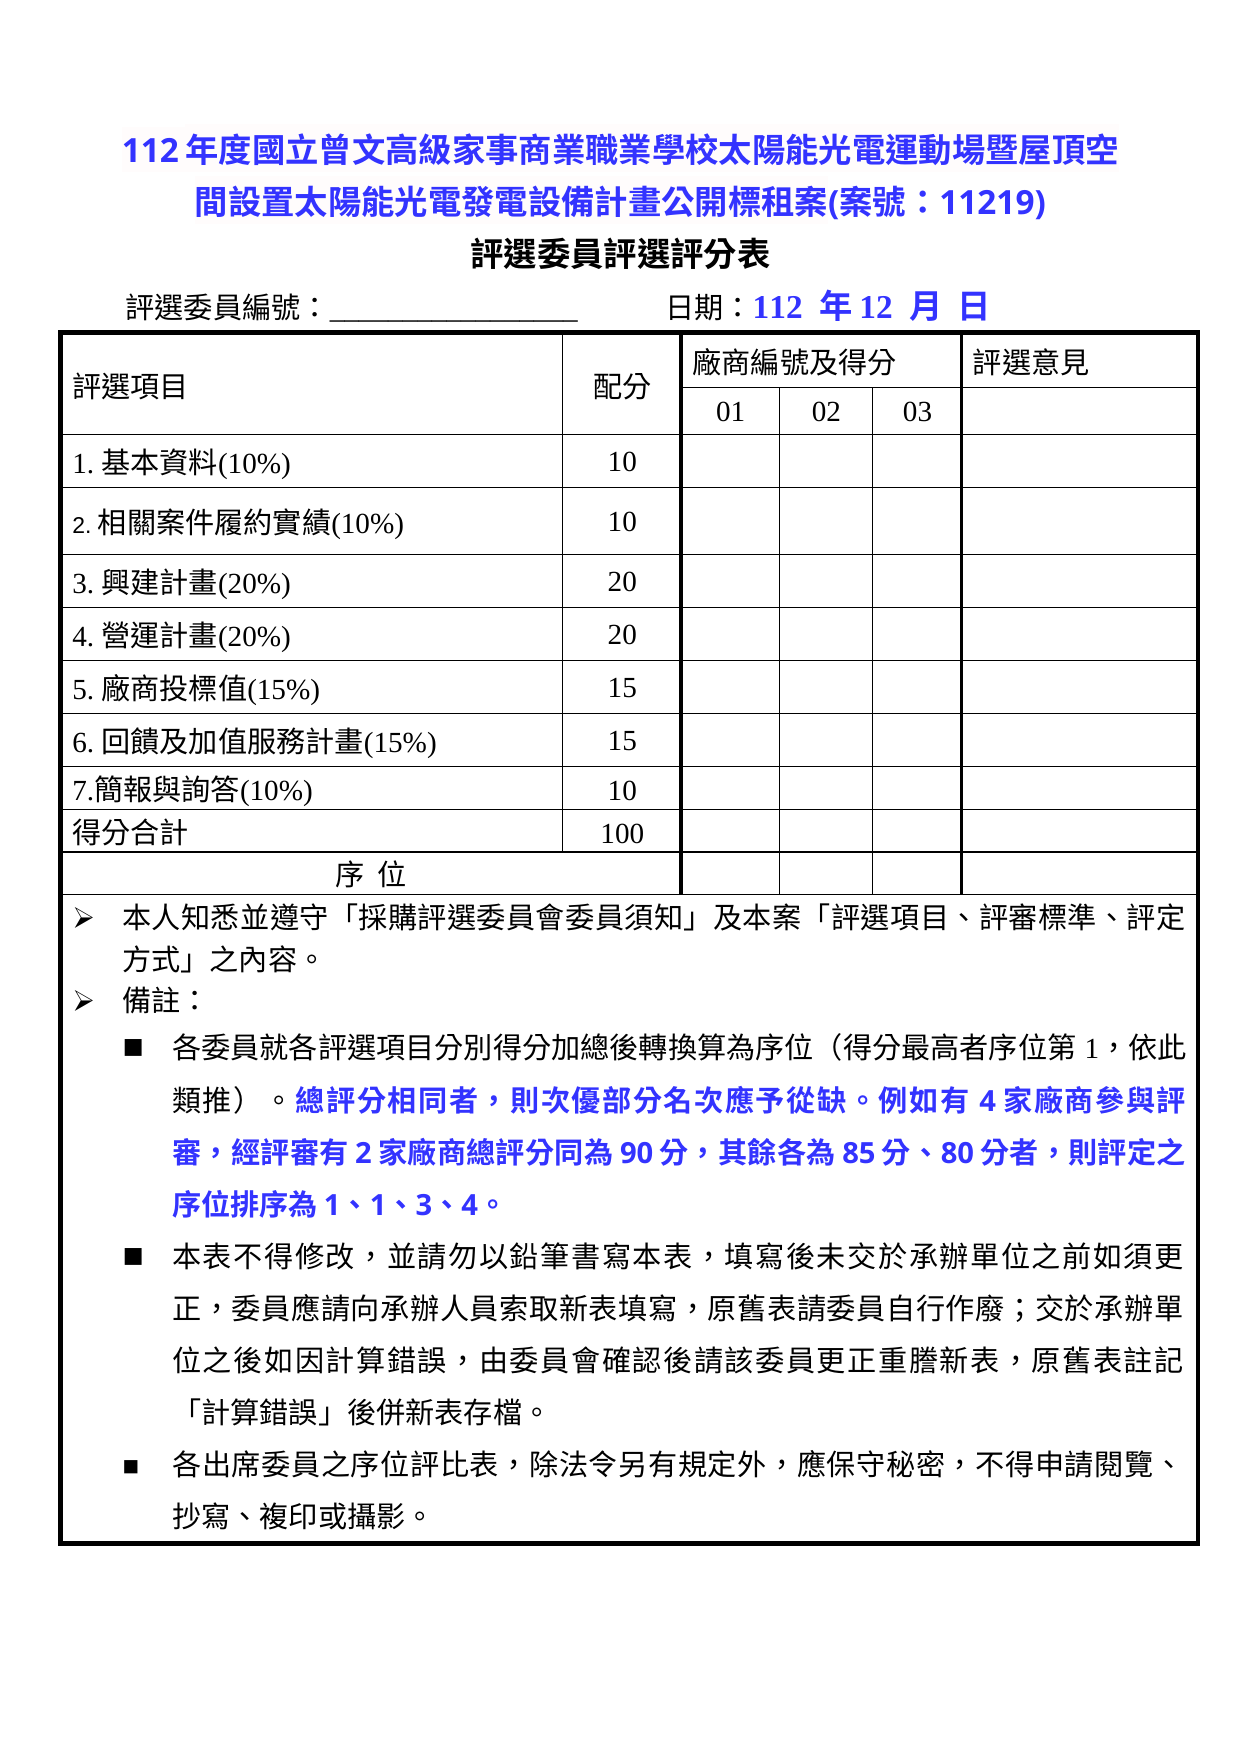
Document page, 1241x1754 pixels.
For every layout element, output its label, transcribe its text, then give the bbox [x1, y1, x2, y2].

table_cell [683, 714, 779, 766]
table_cell [873, 608, 960, 660]
table_cell 02 [780, 388, 872, 434]
table_cell [780, 608, 872, 660]
table_cell [963, 767, 1196, 809]
table_cell [963, 608, 1196, 660]
table_cell [873, 853, 960, 894]
table_cell 15 [563, 714, 679, 766]
table_cell [873, 488, 960, 553]
table_cell [780, 488, 872, 553]
table_cell [873, 810, 960, 851]
table_cell [683, 661, 779, 713]
table_cell [963, 488, 1196, 553]
table_cell [873, 767, 960, 809]
table_header 評選意見 [963, 335, 1196, 387]
table_cell 7.簡報與詢答(10%) [63, 767, 562, 809]
table_cell [873, 714, 960, 766]
table_cell 興建計畫(20%) [63, 555, 562, 607]
table_cell 回饋及加值服務計畫(15%) [63, 714, 562, 766]
table_cell [780, 435, 872, 487]
table_cell [780, 853, 872, 894]
table_cell 得分合計 [63, 810, 562, 851]
table_cell 廠商投標值(15%) [63, 661, 562, 713]
table_cell 15 [563, 661, 679, 713]
table_cell [873, 435, 960, 487]
table_cell 營運計畫(20%) [63, 608, 562, 660]
table_cell [963, 661, 1196, 713]
text 評選委員評選評分表 [118, 226, 1122, 278]
table_cell [963, 810, 1196, 851]
table_cell 10 [563, 488, 679, 553]
table_cell [963, 853, 1196, 894]
table_cell [683, 810, 779, 851]
text 112年度國立曾文高級家事商業職業學校太陽能光電運動場暨屋頂空間設置太陽能光電發電設備計畫公開標租案(案號：11219) [118, 122, 1122, 226]
table_cell [963, 388, 1196, 434]
table_cell 01 [683, 388, 779, 434]
table_cell [873, 555, 960, 607]
table_header 廠商編號及得分 [683, 335, 960, 387]
table_cell [963, 714, 1196, 766]
table_cell [780, 767, 872, 809]
table_cell 10 [563, 767, 679, 809]
table_cell [683, 853, 779, 894]
table_cell 序 位 [63, 853, 679, 894]
table_cell [683, 767, 779, 809]
table_cell [963, 435, 1196, 487]
table_cell [683, 435, 779, 487]
table_cell 20 [563, 555, 679, 607]
table_cell [683, 608, 779, 660]
table_cell [683, 555, 779, 607]
table_cell [780, 555, 872, 607]
table_cell [873, 661, 960, 713]
table_cell 03 [873, 388, 960, 434]
table_cell 20 [563, 608, 679, 660]
table_cell [683, 488, 779, 553]
table_header 評選項目 [63, 335, 562, 434]
text 評選委員編號：_________________ 日期：112 年12 月 日 [118, 278, 1122, 330]
table_header 配分 [563, 335, 679, 434]
table_cell 基本資料(10%) [63, 435, 562, 487]
table_cell [780, 661, 872, 713]
table_cell 10 [563, 435, 679, 487]
table_cell 本人知悉並遵守「採購評選委員會委員須知」及本案「評選項目、評審標準、評定方式」之內容。 備註： 各委員就各評選項目分別得分加總後轉換算為序位（得分最高者序位第1，依此類推）。總評分相同者，則次優部分名次應予從缺。例如有4家廠商參與評審，經評審有2家廠商總評分同為90分，其餘各為85分、80分者，則評定之序位排序為1、1、3、4。 本表不得修改，並請勿以鉛筆書寫本表，填寫後未交於承辦單位之前如須更正，委員應請向承辦人員索取新表填寫，原舊表請委員自行作廢；交於承辦單位之後如因計算錯誤，由委員會確認後請該委員更正重謄新表，原舊表註記「計算錯誤」後併新表存檔。 各出席委員之序位評比表，除法令另有規定外，應保守秘密，不得申請閱覽、抄寫、複印或攝影。 [63, 895, 1196, 1541]
table_cell [780, 810, 872, 851]
table_cell 100 [563, 810, 679, 851]
table_cell 相關案件履約實績(10%) [63, 488, 562, 553]
table_cell [780, 714, 872, 766]
table_cell [963, 555, 1196, 607]
